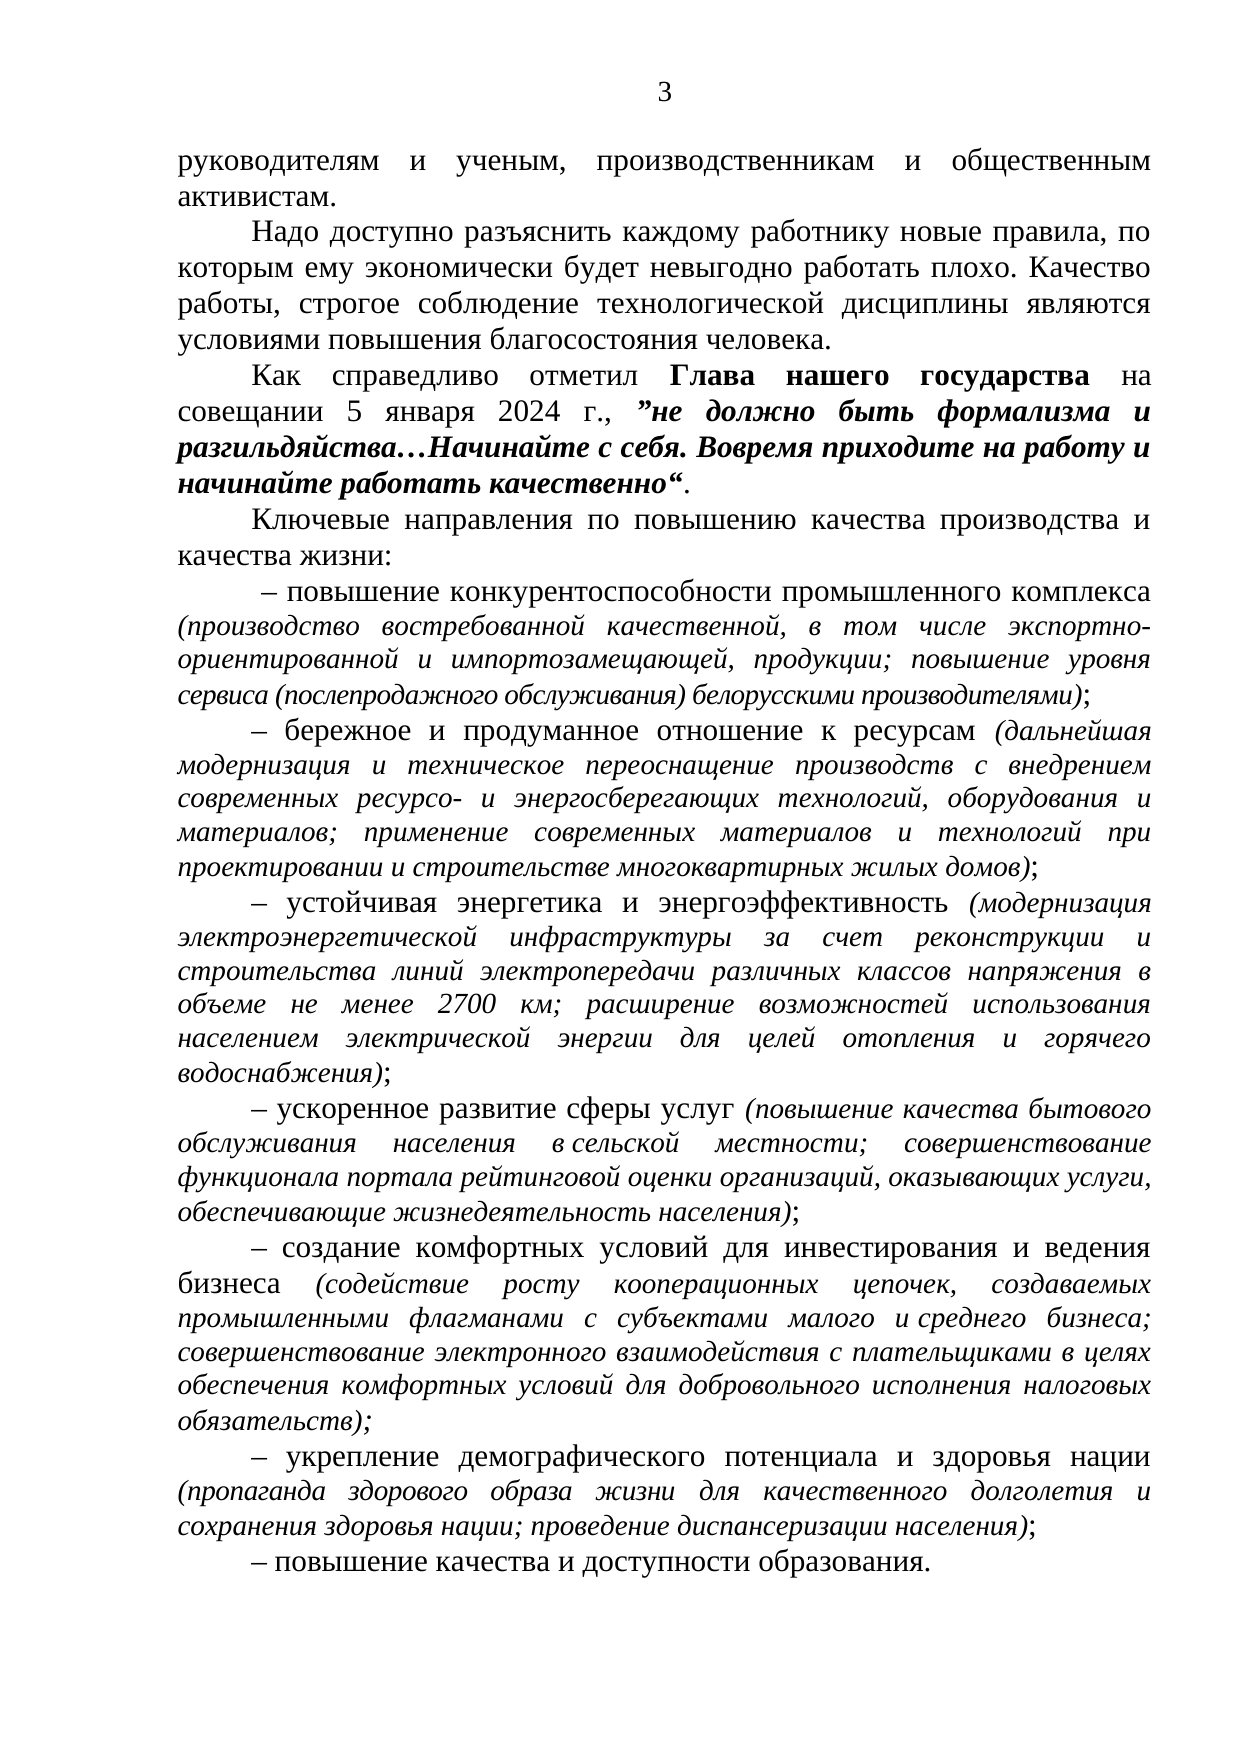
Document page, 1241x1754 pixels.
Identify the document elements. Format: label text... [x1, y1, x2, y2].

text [177, 141, 1152, 213]
text – повышение качества и доступности образования. [177, 1542, 1152, 1578]
text – укрепление демографического потенциала и здоровья нации (пропаганда здорового образа жизни для качественного долголетия и сохранения здоровья нации; проведение диспансеризации населения); [177, 1437, 1152, 1542]
text Надо доступно разъяснить каждому работнику новые правила, по которым ему экономически будет невыгодно работать плохо. Качество работы, строгое соблюдение технологической дисциплины являются условиями повышения благосостояния человека. [177, 213, 1152, 356]
text Как справедливо отметил Глава нашего государства на совещании 5 января 2024 г., ”не должно быть формализма и разгильдяйства…Начинайте с себя. Вовремя приходите на работу и начинайте работать качественно“. [177, 356, 1152, 500]
text – повышение конкурентоспособности промышленного комплекса (производство востребованной качественной, в том числе экспортно-ориентированной и импортозамещающей, продукции; повышение уровня сервиса (послепродажного обслуживания) белорусскими производителями); [177, 572, 1152, 711]
text – бережное и продуманное отношение к ресурсам (дальнейшая модернизация и техническое переоснащение производств с внедрением современных ресурсо- и энергосберегающих технологий, оборудования и материалов; применение современных материалов и технологий при проектировании и строительстве многоквартирных жилых домов); [177, 711, 1152, 883]
text Ключевые направления по повышению качества производства и качества жизни: [177, 500, 1152, 572]
text – устойчивая энергетика и энергоэффективность (модернизация электроэнергетической инфраструктуры за счет реконструкции и строительства линий электропередачи различных классов напряжения в объеме не менее 2700 км; расширение возможностей использования населением электрической энергии для целей отопления и горячего водоснабжения); [177, 883, 1152, 1089]
text – создание комфортных условий для инвестирования и ведения бизнеса (содействие росту кооперационных цепочек, создаваемых промышленными флагманами с субъектами малого и среднего бизнеса; совершенствование электронного взаимодействия с плательщиками в целях обеспечения комфортных условий для добровольного исполнения налоговых обязательств); [177, 1228, 1152, 1437]
text – ускоренное развитие сферы услуг (повышение качества бытового обслуживания населения в сельской местности; совершенствование функционала портала рейтинговой оценки организаций, оказывающих услуги, обеспечивающие жизнедеятельность населения); [177, 1089, 1152, 1228]
